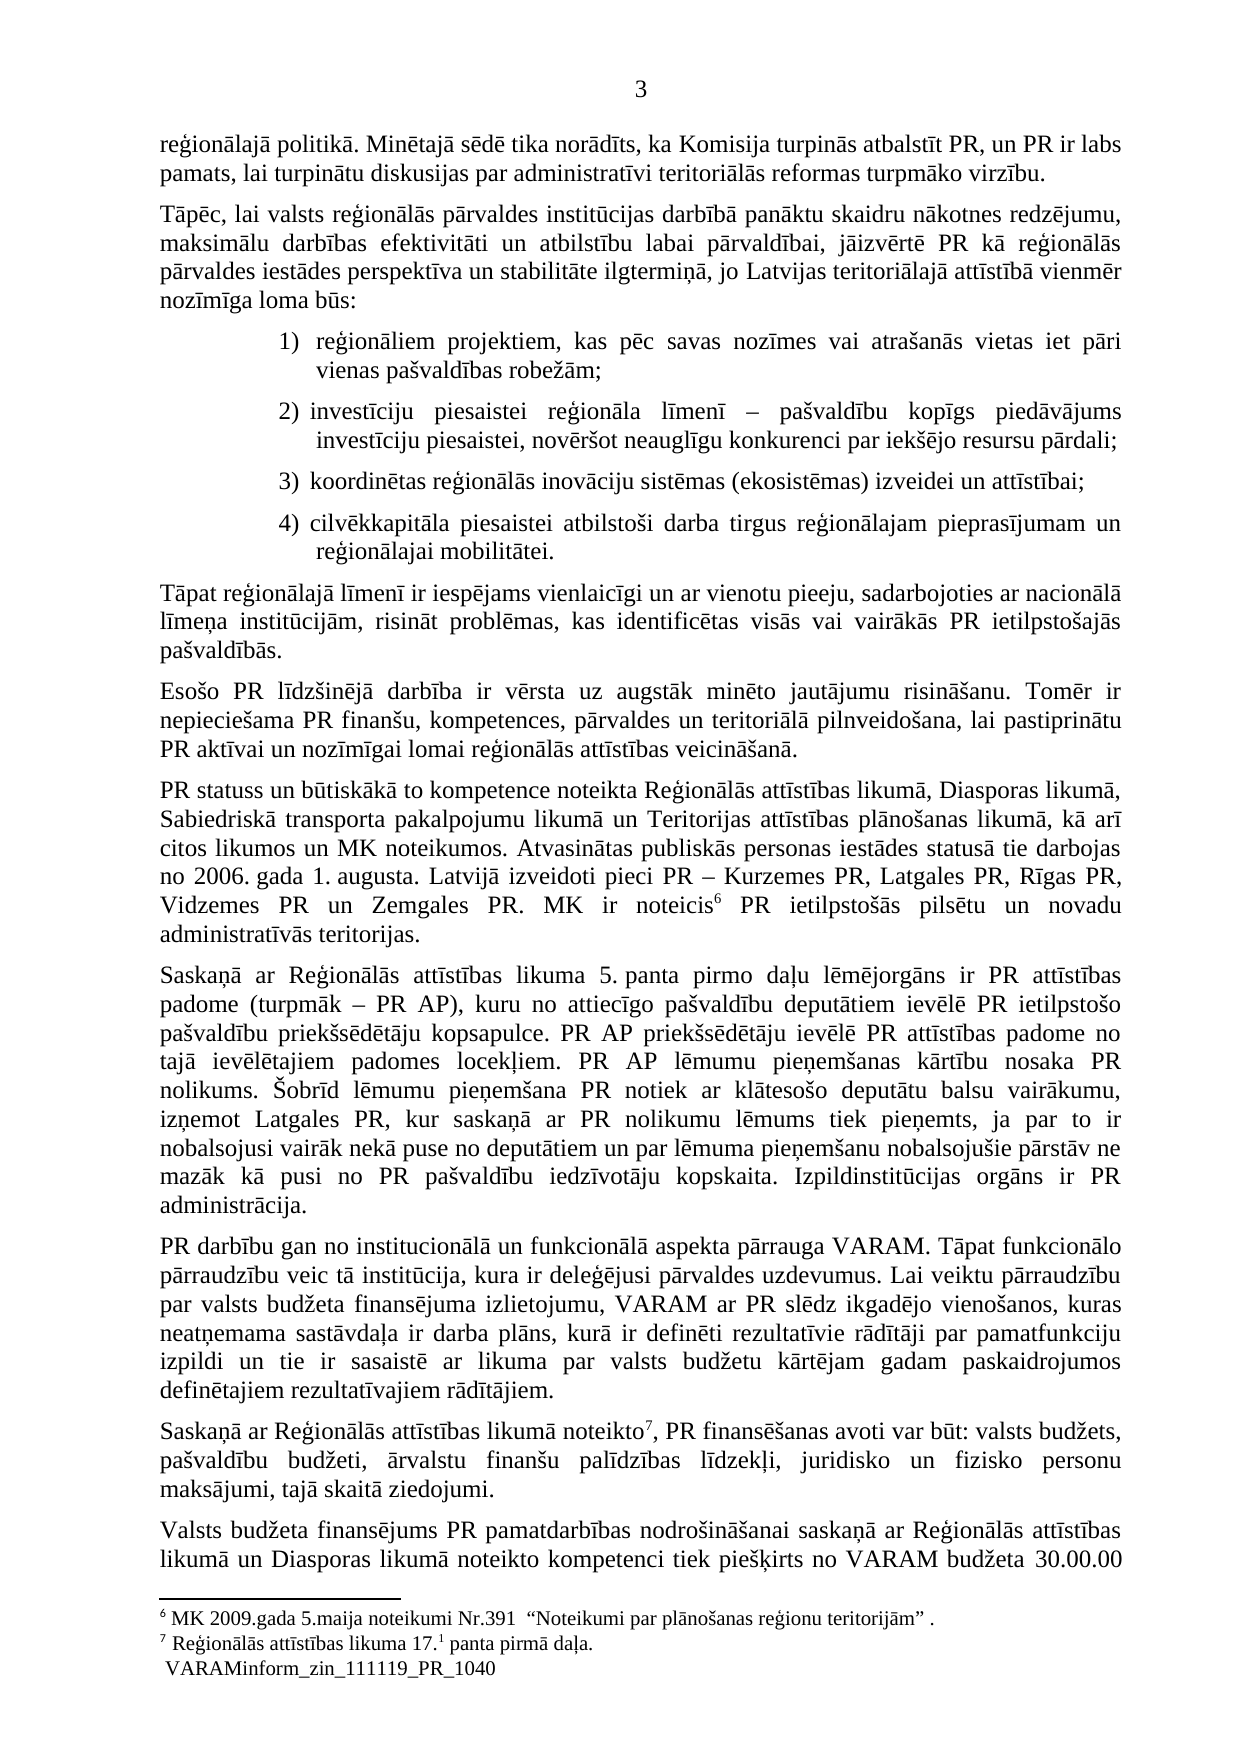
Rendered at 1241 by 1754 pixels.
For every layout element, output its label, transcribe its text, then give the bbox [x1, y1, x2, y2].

text Tāpat reģionālajā līmenī ir iespējams vienlaicīgi un ar vienotu pieeju, sadarbojoties ar nacionālā līmeņa institūcijām, risināt problēmas, kas identificētas visās vai vairākās PR ietilpstošajās pašvaldībās. [159, 578, 1122, 664]
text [159, 129, 1122, 186]
list cilvēkkapitāla piesaistei atbilstoši darba tirgus reģionālajam pieprasījumam un reģionālajai mobilitātei. [278, 508, 1122, 565]
text Saskaņā ar Reģionālās attīstības likumā noteikto, PR finansēšanas avoti var būt: valsts budžets, pašvaldību budžeti, ārvalstu finanšu palīdzības līdzekļi, juridisko un fizisko personu maksājumi, tajā skaitā ziedojumi. [159, 1416, 1122, 1503]
list koordinētas reģionālās inovāciju sistēmas (ekosistēmas) izveidei un attīstībai; [278, 466, 1122, 495]
text Saskaņā ar Reģionālās attīstības likuma 5. panta pirmo daļu lēmējorgāns ir PR attīstības padome (turpmāk – PR AP), kuru no attiecīgo pašvaldību deputātiem ievēlē PR ietilpstošo pašvaldību priekšsēdētāju kopsapulce. PR AP priekšsēdētāju ievēlē PR attīstības padome no tajā ievēlētajiem padomes locekļiem. PR AP lēmumu pieņemšanas kārtību nosaka PR nolikums. Šobrīd lēmumu pieņemšana PR notiek ar klātesošo deputātu balsu vairākumu, izņemot Latgales PR, kur saskaņā ar PR nolikumu lēmums tiek pieņemts, ja par to ir nobalsojusi vairāk nekā puse no deputātiem un par lēmuma pieņemšanu nobalsojušie pārstāv ne mazāk kā pusi no PR pašvaldību iedzīvotāju kopskaita. Izpildinstitūcijas orgāns ir PR administrācija. [159, 960, 1122, 1219]
list investīciju piesaistei reģionāla līmenī – pašvaldību kopīgs piedāvājums investīciju piesaistei, novēršot neauglīgu konkurenci par iekšējo resursu pārdali; [278, 396, 1122, 454]
list reģionāliem projektiem, kas pēc savas nozīmes vai atrašanās vietas iet pāri vienas pašvaldības robežām; [278, 326, 1122, 384]
text Esošo PR līdzšinējā darbība ir vērsta uz augstāk minēto jautājumu risināšanu. Tomēr ir nepieciešama PR finanšu, kompetences, pārvaldes un teritoriālā pilnveidošana, lai pastiprinātu PR aktīvai un nozīmīgai lomai reģionālās attīstības veicināšanā. [159, 676, 1122, 763]
text Tāpēc, lai valsts reģionālās pārvaldes institūcijas darbībā panāktu skaidru nākotnes redzējumu, maksimālu darbības efektivitāti un atbilstību labai pārvaldībai, jāizvērtē PR kā reģionālās pārvaldes iestādes perspektīva un stabilitāte ilgtermiņā, jo Latvijas teritoriālajā attīstībā vienmēr nozīmīga loma būs: [159, 199, 1122, 314]
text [159, 1515, 1122, 1573]
text PR darbību gan no institucionālā un funkcionālā aspekta pārrauga VARAM. Tāpat funkcionālo pārraudzību veic tā institūcija, kura ir deleģējusi pārvaldes uzdevumus. Lai veiktu pārraudzību par valsts budžeta finansējuma izlietojumu, VARAM ar PR slēdz ikgadējo vienošanos, kuras neatņemama sastāvdaļa ir darba plāns, kurā ir definēti rezultatīvie rādītāji par pamatfunkciju izpildi un tie ir sasaistē ar likuma par valsts budžetu kārtējam gadam paskaidrojumos definētajiem rezultatīvajiem rādītājiem. [159, 1231, 1122, 1404]
text PR statuss un būtiskākā to kompetence noteikta Reģionālās attīstības likumā, Diasporas likumā, Sabiedriskā transporta pakalpojumu likumā un Teritorijas attīstības plānošanas likumā, kā arī citos likumos un MK noteikumos. Atvasinātas publiskās personas iestādes statusā tie darbojas no 2006. gada 1. augusta. Latvijā izveidoti pieci PR – Kurzemes PR, Latgales PR, Rīgas PR, Vidzemes PR un Zemgales PR. MK ir noteicis PR ietilpstošās pilsētu un novadu administratīvās teritorijas. [159, 775, 1122, 948]
